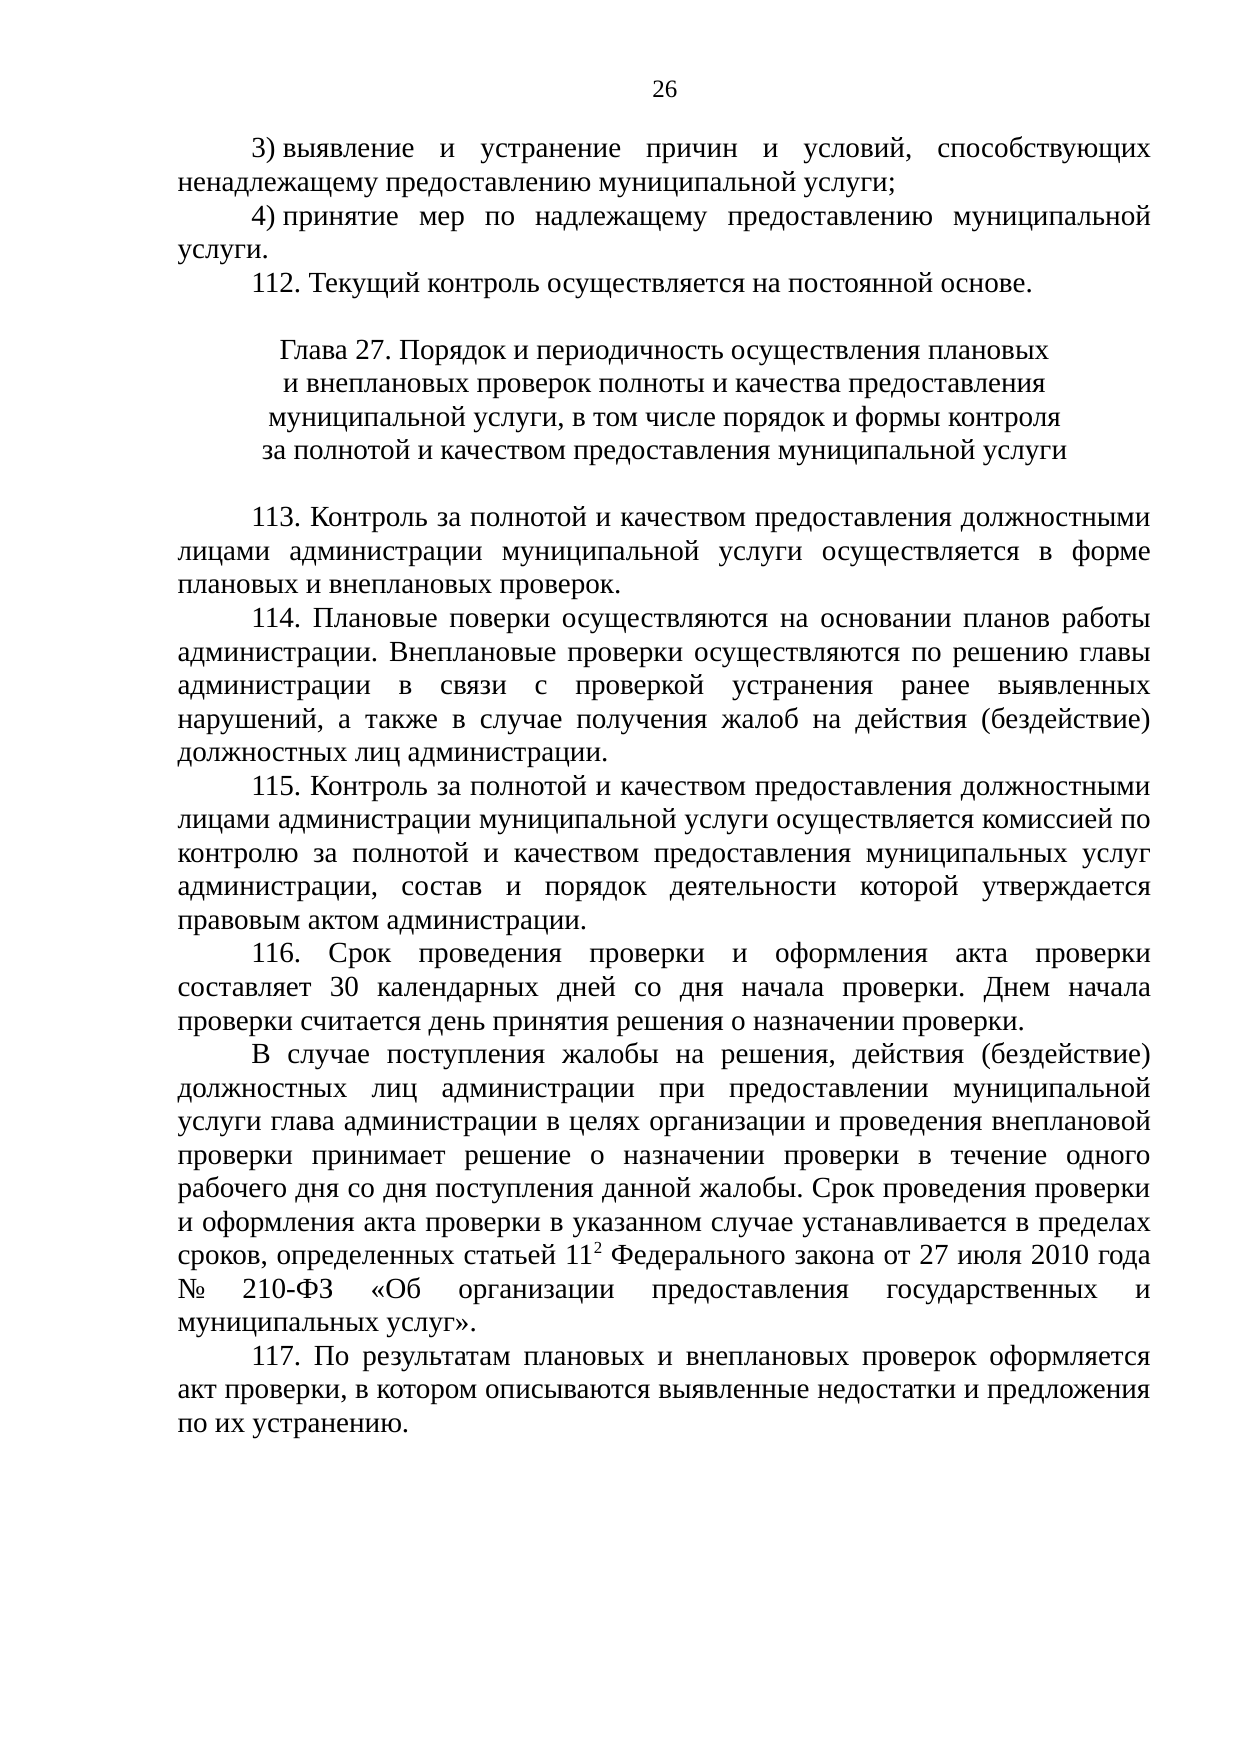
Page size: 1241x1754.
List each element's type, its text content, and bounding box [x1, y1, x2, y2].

text 117. По результатам плановых и внеплановых проверок оформляется акт проверки, в котором описываются выявленные недостатки и предложения по их устранению. [177, 1338, 1152, 1439]
text 115. Контроль за полнотой и качеством предоставления должностными лицами администрации муниципальной услуги осуществляется комиссией по контролю за полнотой и качеством предоставления муниципальных услуг администрации, состав и порядок деятельности которой утверждается правовым актом администрации. [177, 768, 1152, 936]
text 112. Текущий контроль осуществляется на постоянной основе. [177, 265, 1152, 298]
text 3) выявление и устранение причин и условий, способствующих ненадлежащему предоставлению муниципальной услуги; [177, 131, 1152, 198]
text 114. Плановые поверки осуществляются на основании планов работы администрации. Внеплановые проверки осуществляются по решению главы администрации в связи с проверкой устранения ранее выявленных нарушений, а также в случае получения жалоб на действия (бездействие) должностных лиц администрации. [177, 600, 1152, 768]
text 116. Срок проведения проверки и оформления акта проверки составляет 30 календарных дней со дня начала проверки. Днем начала проверки считается день принятия решения о назначении проверки. [177, 936, 1152, 1036]
text В случае поступления жалобы на решения, действия (бездействие) должностных лиц администрации при предоставлении муниципальной услуги глава администрации в целях организации и проведения внеплановой проверки принимает решение о назначении проверки в течение одного рабочего дня со дня поступления данной жалобы. Срок проведения проверки и оформления акта проверки в указанном случае устанавливается в пределах сроков, определенных статьей 112 Федерального закона от 27 июля 2010 года № 210-ФЗ «Об организации предоставления государственных и муниципальных услуг». [177, 1036, 1152, 1338]
text 113. Контроль за полнотой и качеством предоставления должностными лицами администрации муниципальной услуги осуществляется в форме плановых и внеплановых проверок. [177, 499, 1152, 600]
text Глава 27. Порядок и периодичность осуществления плановых и внеплановых проверок полноты и качества предоставления муниципальной услуги, в том числе порядок и формы контроля за полнотой и качеством предоставления муниципальной услуги [177, 332, 1152, 466]
text 4) принятие мер по надлежащему предоставлению муниципальной услуги. [177, 198, 1152, 265]
